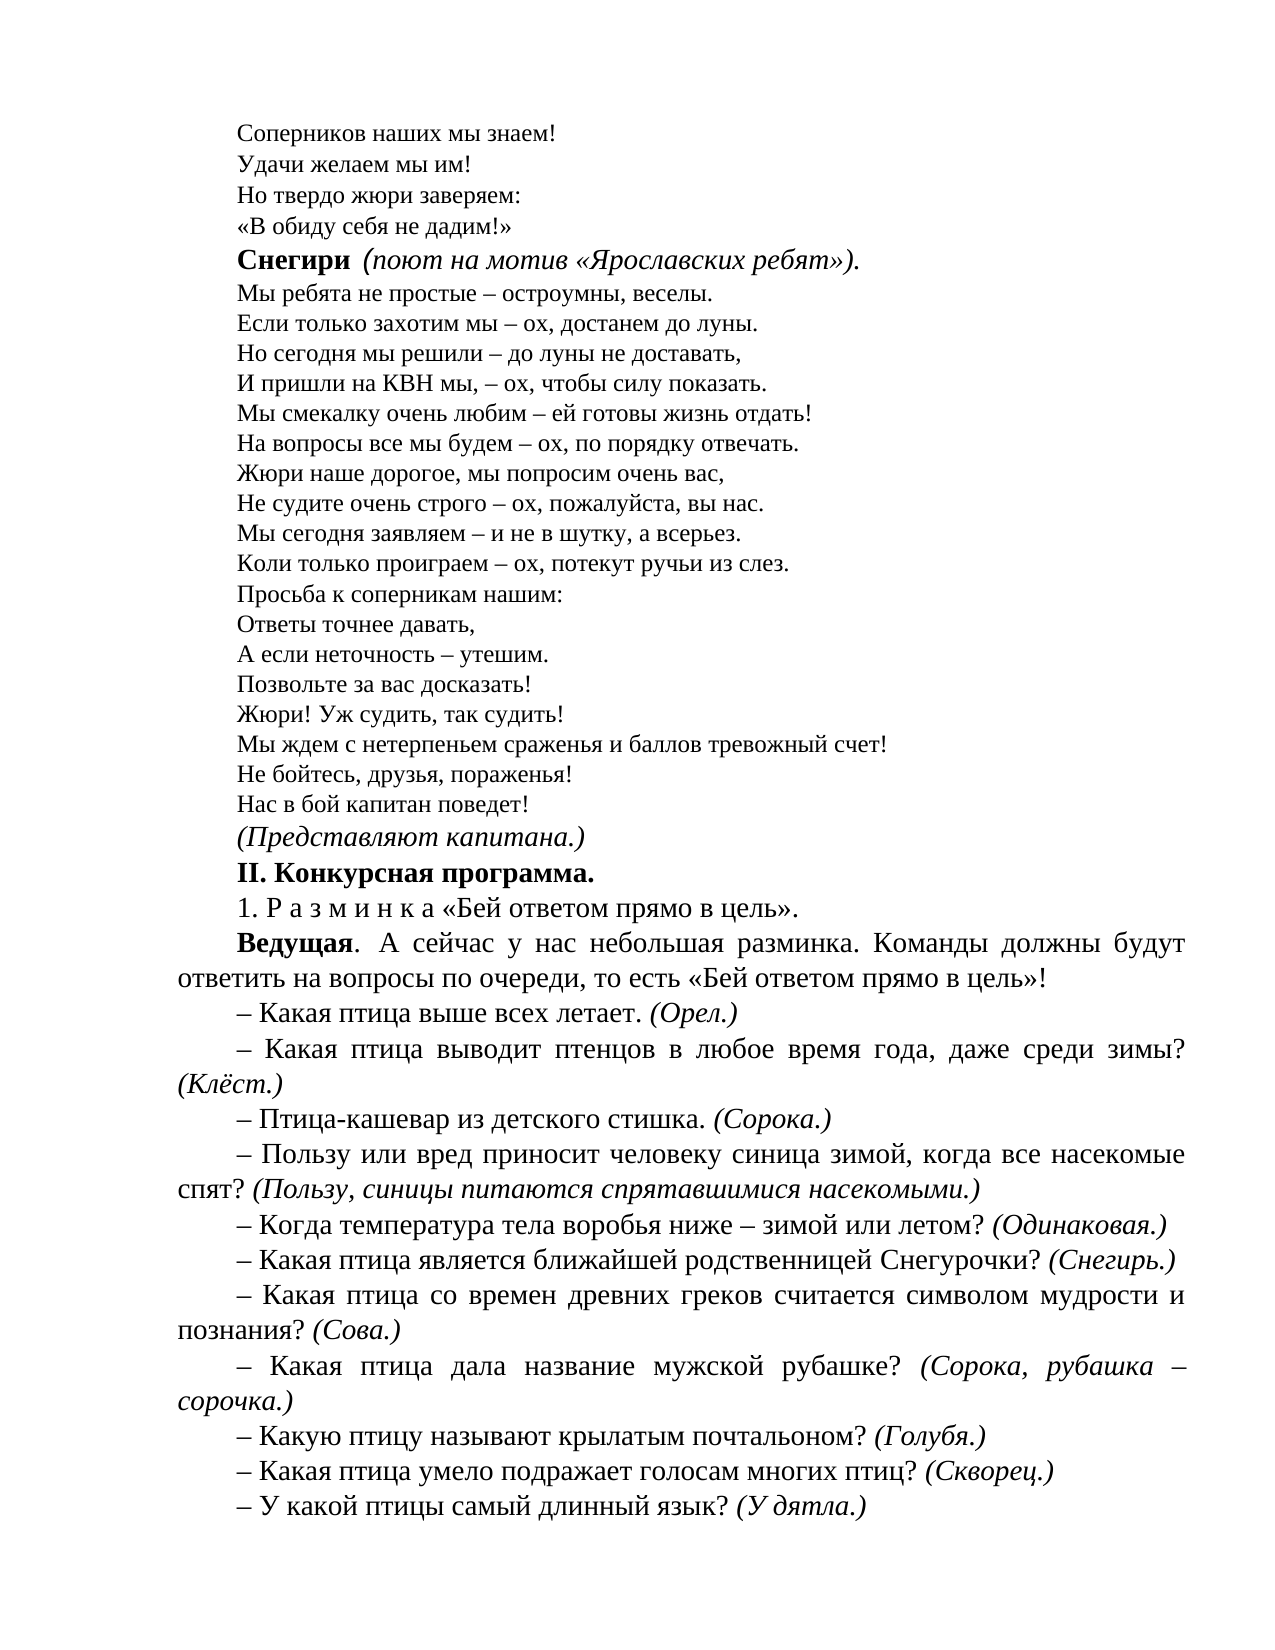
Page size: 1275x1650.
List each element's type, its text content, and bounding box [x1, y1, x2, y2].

text – Какая птица выводит птенцов в любое время года, даже среди зимы? (клёст.) [177, 1031, 1186, 1099]
text ответы точнее давать, [177, 609, 1186, 637]
text Мы смекалку очень любим – ей готовы жизнь отдать! [177, 398, 1186, 427]
text И пришли на КВН мы, – ох, чтобы силу показать. [177, 368, 1186, 397]
text Но сегодня мы решили – до луны не доставать, [177, 338, 1186, 367]
text Соперников наших мы знаем! [177, 118, 1186, 147]
text Если только захотим мы – ох, достанем до луны. [177, 308, 1186, 336]
text 1. Р а з м и н к а «Бей ответом прямо в цель». [177, 890, 1186, 923]
text – Какая птица дала название мужской рубашке? (сорока, рубашка – сорочка.) [177, 1348, 1186, 1416]
text (представляют капитана.) [177, 819, 1186, 853]
text На вопросы все мы будем – ох, по порядку отвечать. [177, 428, 1186, 457]
text Позвольте за вас досказать! [177, 669, 1186, 698]
text II. Конкурсная программа. [177, 855, 1186, 888]
text Но твердо жюри заверяем: [177, 180, 1186, 209]
text – Пользу или вред приносит человеку синица зимой, когда все насекомые спят? (Пользу, синицы питаются спрятавшимися насекомыми.) [177, 1136, 1186, 1205]
text Просьба к соперникам нашим: [177, 579, 1186, 607]
text – Какая птица со времен древних греков считается символом мудрости и познания? (сова.) [177, 1277, 1186, 1346]
text «В обиду себя не дадим!» [177, 211, 1186, 240]
text Нас в бой капитан поведет! [177, 789, 1186, 818]
text – У какой птицы самый длинный язык? (У дятла.) [177, 1488, 1186, 1522]
text – Какая птица является ближайшей родственницей снегурочки? (снегирь.) [177, 1242, 1186, 1276]
text Мы ребята не простые – остроумны, веселы. [177, 278, 1186, 306]
text – Птица-кашевар из детского стишка. (сорока.) [177, 1101, 1186, 1135]
text Не судите очень строго – ох, пожалуйста, вы нас. [177, 488, 1186, 517]
text Снегири (поют на мотив «Ярославских ребят»). [177, 242, 1186, 276]
text – Какую птицу называют крылатым почтальоном? (голубя.) [177, 1418, 1186, 1452]
text – Когда температура тела воробья ниже – зимой или летом? (одинаковая.) [177, 1207, 1186, 1240]
text Жюри! Уж судить, так судить! [177, 699, 1186, 728]
text Ведущая. А сейчас у нас небольшая разминка. Команды должны будут ответить на вопросы по очереди, то есть «Бей ответом прямо в цель»! [177, 925, 1186, 994]
text Мы сегодня заявляем – и не в шутку, а всерьез. [177, 518, 1186, 547]
text – Какая птица выше всех летает. (орел.) [177, 996, 1186, 1029]
text Удачи желаем мы им! [177, 149, 1186, 178]
text мы ждем с нетерпеньем сраженья и баллов тревожный счет! [177, 729, 1186, 758]
text Коли только проиграем – ох, потекут ручьи из слез. [177, 548, 1186, 577]
text – Какая птица умело подражает голосам многих птиц? (скворец.) [177, 1453, 1186, 1487]
text Жюри наше дорогое, мы попросим очень вас, [177, 458, 1186, 487]
text а если неточность – утешим. [177, 639, 1186, 668]
text Не бойтесь, друзья, пораженья! [177, 759, 1186, 788]
